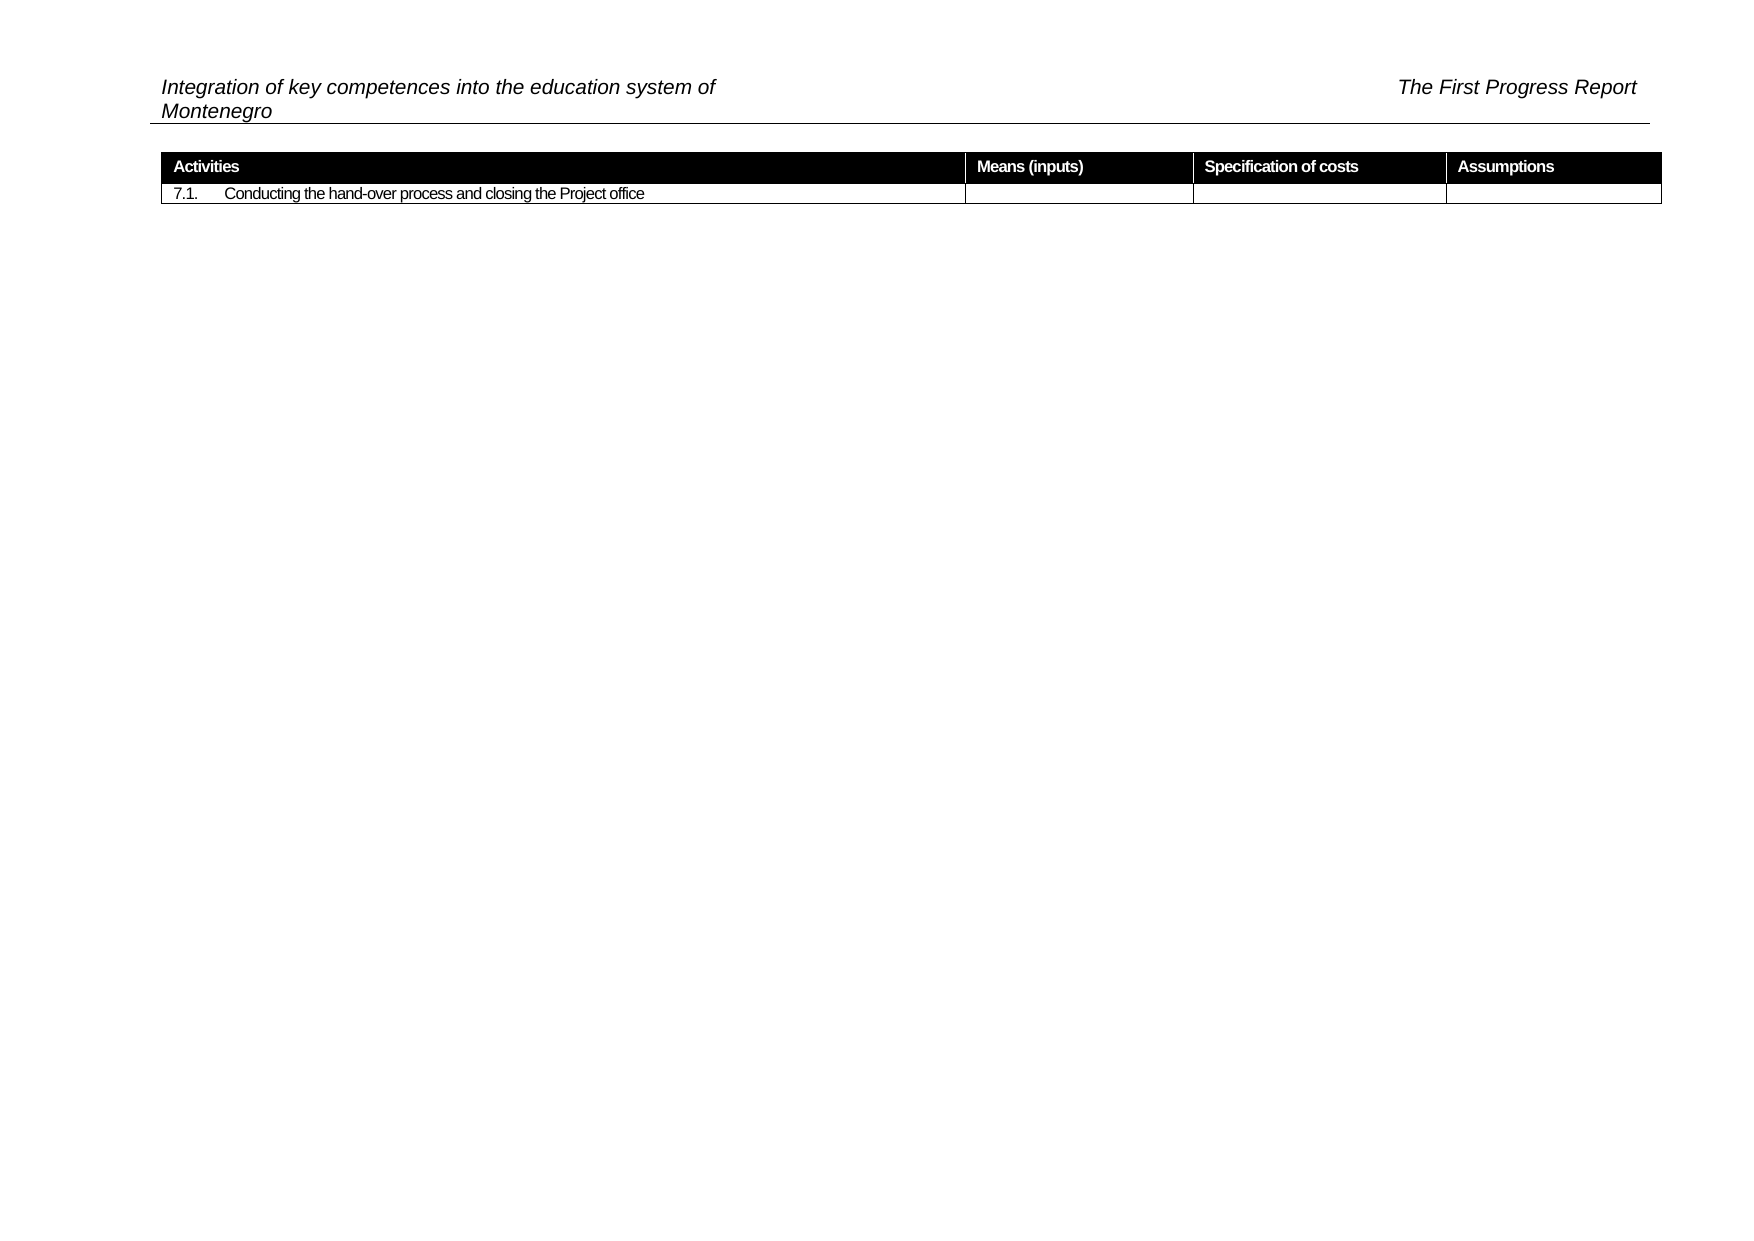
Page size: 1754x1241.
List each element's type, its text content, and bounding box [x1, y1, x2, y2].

table_header Assumptions [1447, 153, 1661, 183]
table_header Means (inputs) [966, 153, 1193, 183]
table_header Specification of costs [1194, 153, 1446, 183]
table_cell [162, 184, 965, 203]
table_header Activities [162, 153, 965, 183]
